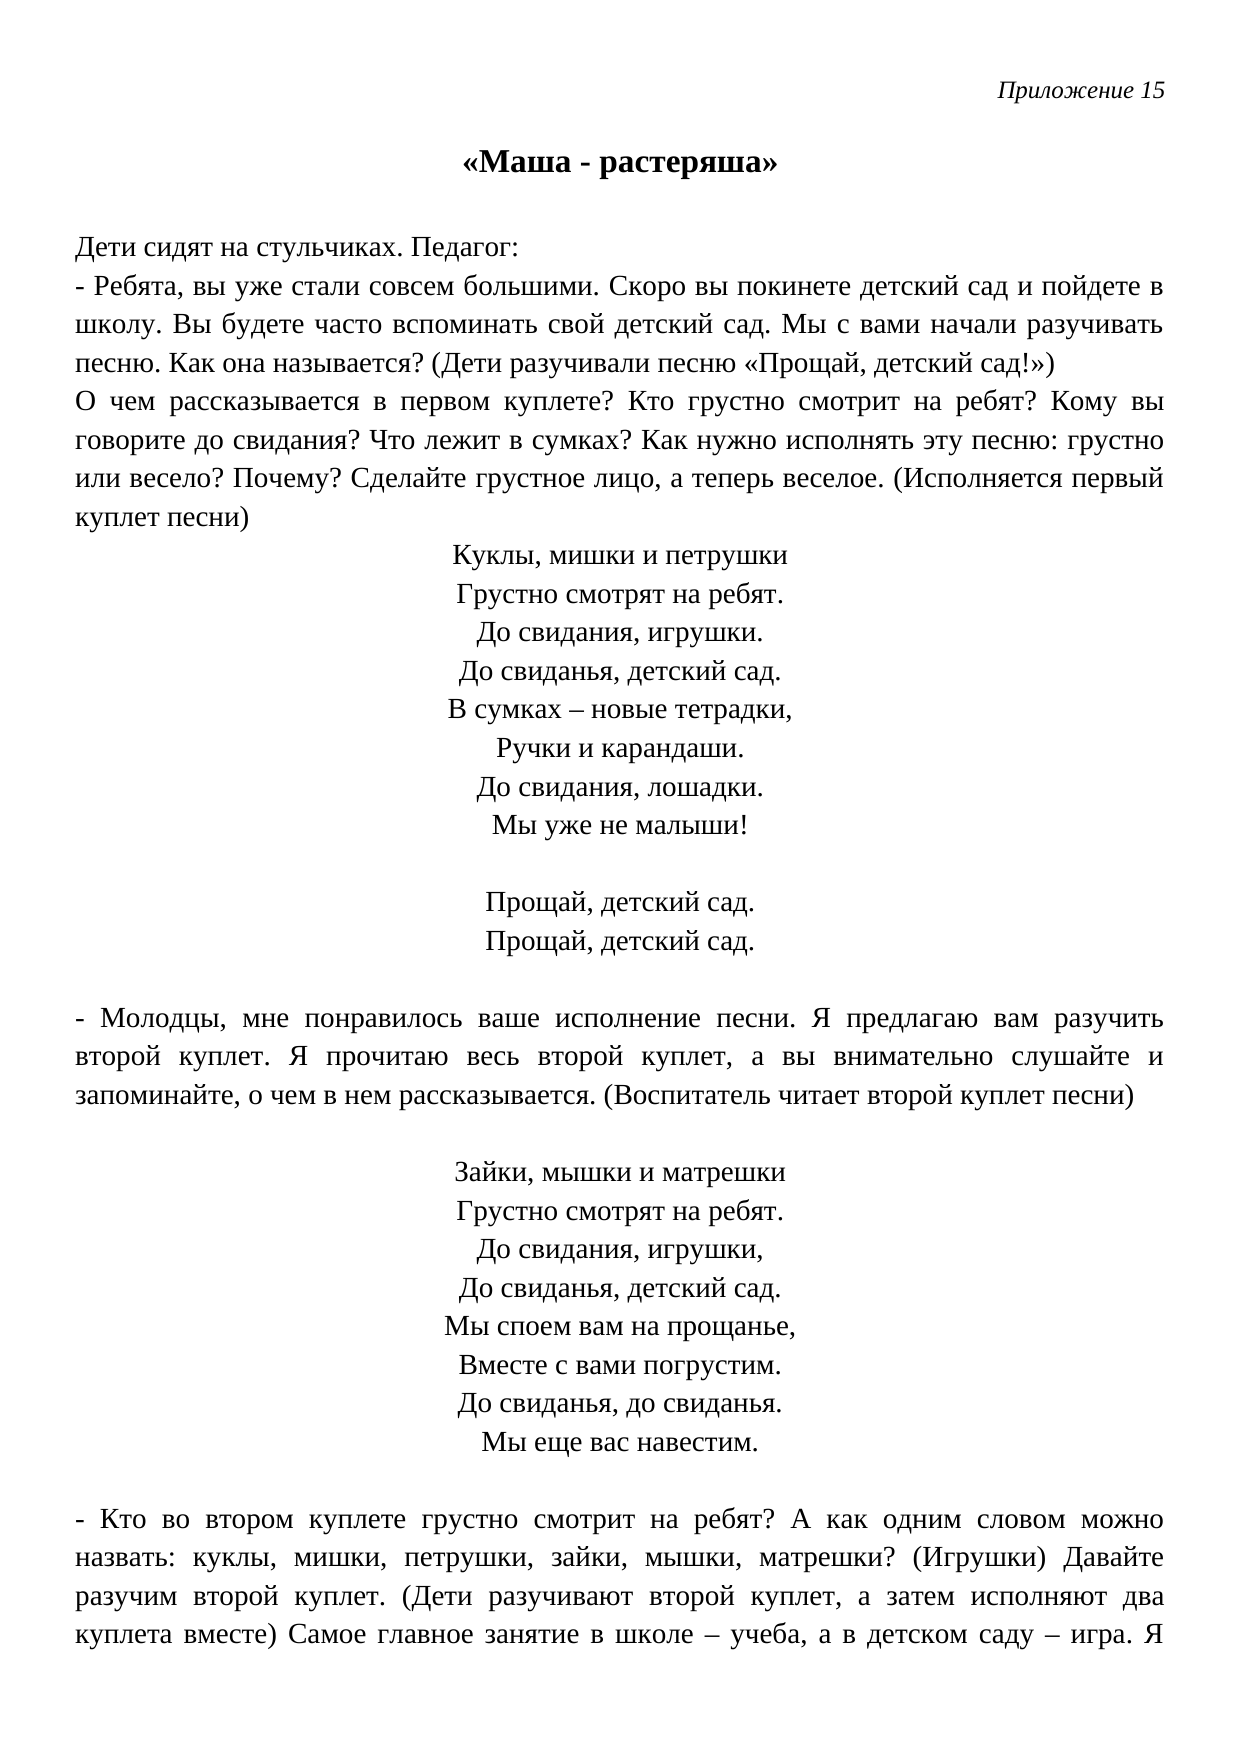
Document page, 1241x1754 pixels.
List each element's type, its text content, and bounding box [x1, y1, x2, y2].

text Прощай, детский сад. [75, 923, 1165, 956]
text Мы споем вам на прощанье, [75, 1308, 1165, 1342]
text Вместе с вами погрустим. [75, 1347, 1165, 1380]
text До свидания, игрушки, [75, 1231, 1165, 1265]
text - Молодцы, мне понравилось ваше исполнение песни. Я предлагаю вам разучить второй куплет. Я прочитаю весь второй куплет, а вы внимательно слушайте и запоминайте, о чем в нем рассказывается. (Воспитатель читает второй куплет песни) [75, 1000, 1165, 1111]
text Зайки, мышки и матрешки [75, 1154, 1165, 1188]
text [75, 1501, 1165, 1650]
text Грустно смотрят на ребят. [75, 576, 1165, 609]
text Куклы, мишки и петрушки [75, 537, 1165, 571]
text О чем рассказывается в первом куплете? Кто грустно смотрит на ребят? Кому вы говорите до свидания? Что лежит в сумках? Как нужно исполнять эту песню: грустно или весело? Почему? Сделайте грустное лицо, а теперь веселое. (Исполняется первый куплет песни) [75, 383, 1165, 532]
text Приложение 15 [75, 75, 1165, 104]
text В сумках – новые тетрадки, [75, 692, 1165, 725]
text Дети сидят на стульчиках. Педагог: [75, 229, 1165, 263]
text Мы уже не малыши! [75, 807, 1165, 841]
text Грустно смотрят на ребят. [75, 1193, 1165, 1226]
text До свиданья, детский сад. [75, 1270, 1165, 1303]
text Мы еще вас навестим. [75, 1424, 1165, 1457]
text «Маша - растеряша» [75, 141, 1165, 179]
text До свиданья, детский сад. [75, 653, 1165, 687]
text До свидания, игрушки. [75, 614, 1165, 648]
text До свидания, лошадки. [75, 769, 1165, 802]
text - Ребята, вы уже стали совсем большими. Скоро вы покинете детский сад и пойдете в школу. Вы будете часто вспоминать свой детский сад. Мы с вами начали разучивать песню. Как она называется? (Дети разучивали песню «Прощай, детский сад!») [75, 268, 1165, 378]
text До свиданья, до свиданья. [75, 1385, 1165, 1419]
text Прощай, детский сад. [75, 884, 1165, 918]
text Ручки и карандаши. [75, 730, 1165, 764]
